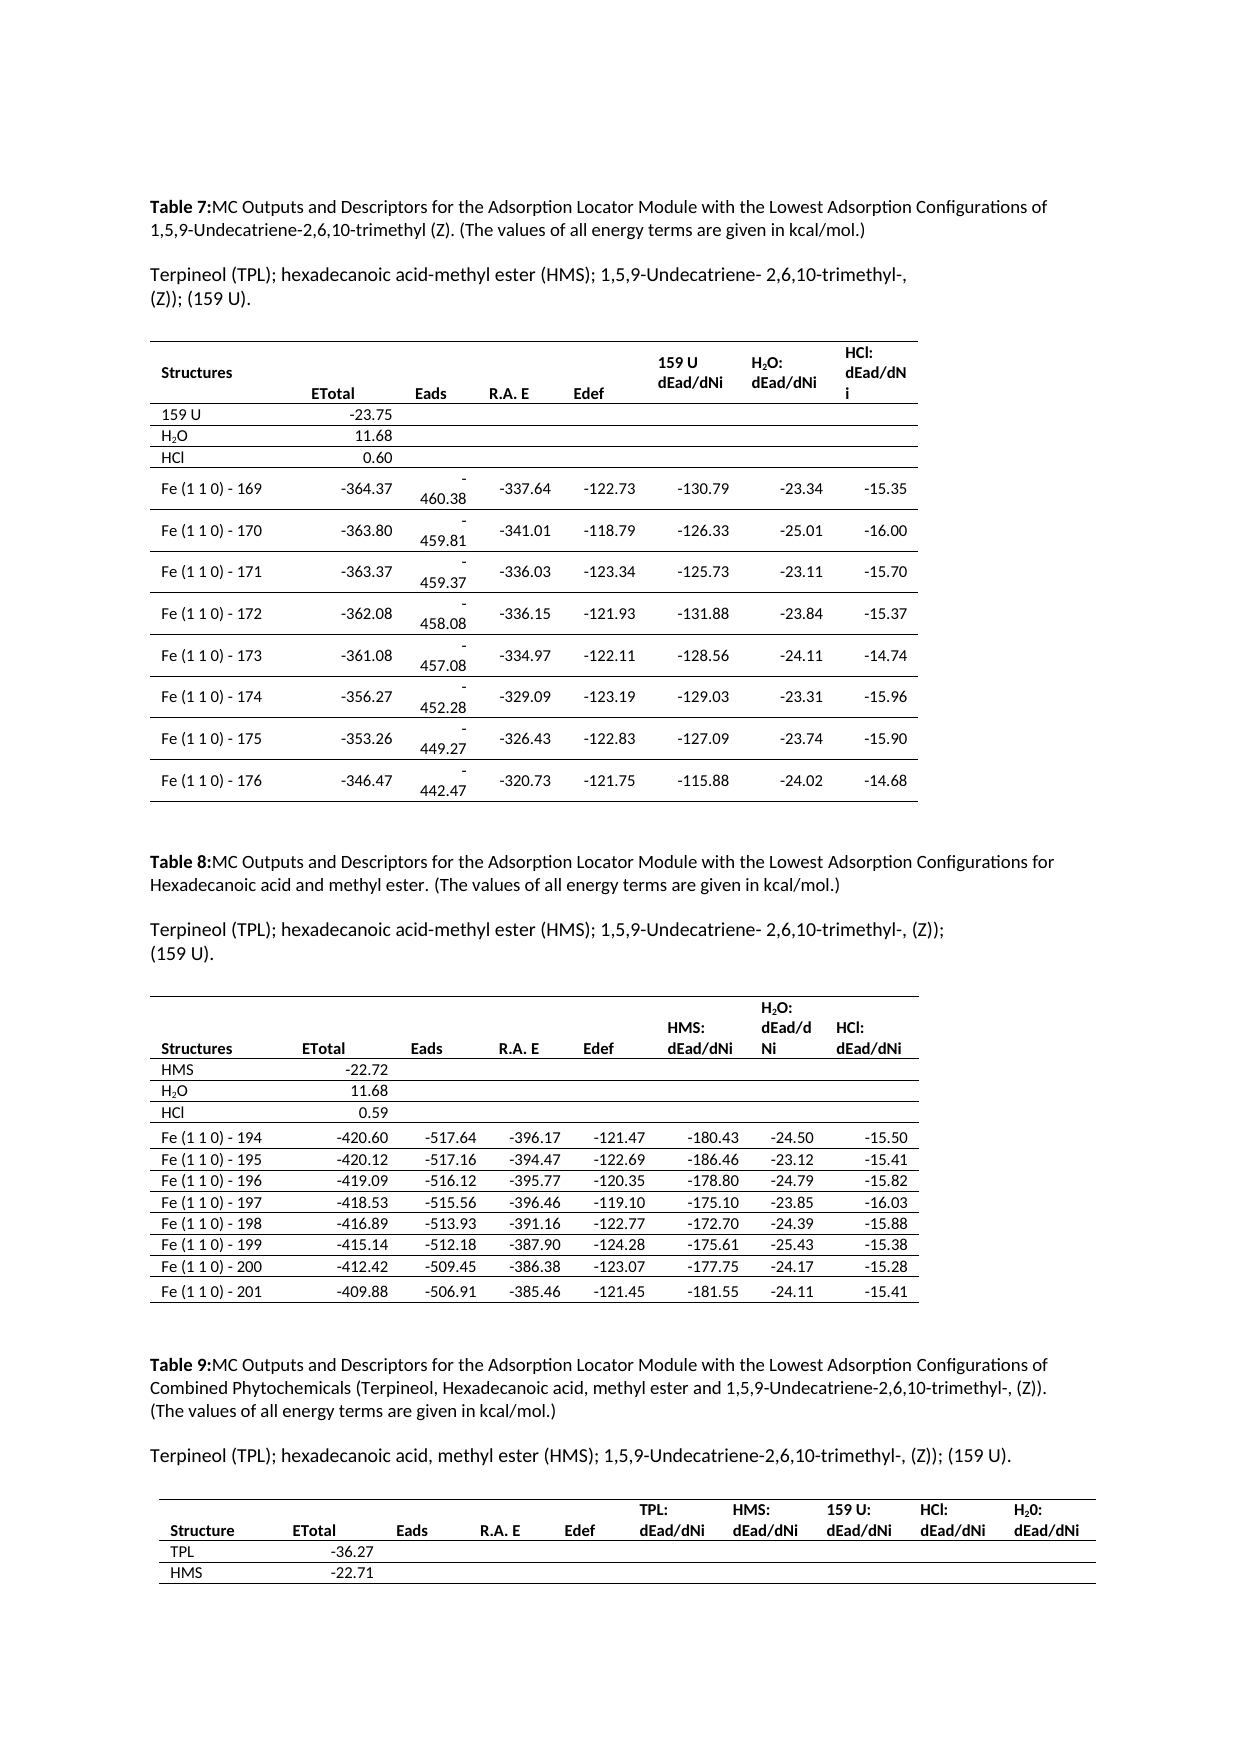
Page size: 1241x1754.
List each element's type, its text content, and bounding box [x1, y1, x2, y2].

table_cell H2O [150, 426, 300, 446]
table_header ETotal [300, 342, 403, 403]
table_header Edef [572, 997, 656, 1058]
table_cell Fe (1 1 0) - 196 [150, 1171, 291, 1191]
table_cell -180.43 [656, 1123, 750, 1148]
table_cell -16.00 [834, 510, 918, 551]
table_cell -24.11 [740, 635, 834, 676]
table_cell -24.11 [750, 1277, 825, 1302]
table_cell -16.03 [825, 1192, 919, 1212]
table_cell Fe (1 1 0) - 200 [150, 1256, 291, 1276]
table_header HCl: dEad/dNi [834, 342, 918, 403]
table_cell -24.79 [750, 1171, 825, 1191]
table_cell -121.75 [562, 760, 646, 801]
table_cell -23.75 [300, 404, 403, 424]
table_cell [553, 1541, 628, 1562]
table_cell -396.46 [488, 1192, 572, 1212]
table_cell -130.79 [646, 468, 740, 509]
table_cell -186.46 [656, 1149, 750, 1169]
table_cell -395.77 [488, 1171, 572, 1191]
table_cell [562, 426, 646, 446]
table_header Eads [404, 342, 478, 403]
table_header 159 U: dEad/dNi [815, 1500, 909, 1540]
table_cell -329.09 [478, 677, 562, 717]
table_cell [399, 1081, 487, 1101]
table_cell [740, 447, 834, 467]
table_cell -120.35 [572, 1171, 656, 1191]
table_cell [572, 1102, 656, 1122]
table_cell -23.12 [750, 1149, 825, 1169]
table_cell -419.09 [291, 1171, 399, 1191]
table_cell -420.60 [291, 1123, 399, 1148]
table_cell Fe (1 1 0) - 174 [150, 677, 300, 717]
table_cell [646, 447, 740, 467]
table_cell [825, 1081, 919, 1101]
table_cell -336.15 [478, 593, 562, 634]
table_cell -415.14 [291, 1235, 399, 1255]
table_cell -122.11 [562, 635, 646, 676]
table_cell [404, 404, 478, 424]
table_cell -15.28 [825, 1256, 919, 1276]
table_cell Fe (1 1 0) - 194 [150, 1123, 291, 1148]
table_cell [572, 1081, 656, 1101]
table_cell -15.37 [834, 593, 918, 634]
table_cell -124.28 [572, 1235, 656, 1255]
table_cell -341.01 [478, 510, 562, 551]
table_cell -15.38 [825, 1235, 919, 1255]
table_header Eads [399, 997, 487, 1058]
table_cell -457.08 [404, 635, 478, 676]
table_cell -172.70 [656, 1213, 750, 1233]
table_cell -126.33 [646, 510, 740, 551]
table_cell [740, 426, 834, 446]
table_cell H2O [150, 1081, 291, 1101]
table_cell -128.56 [646, 635, 740, 676]
table_cell -121.47 [572, 1123, 656, 1148]
table_cell [825, 1102, 919, 1122]
table_cell -24.50 [750, 1123, 825, 1148]
table_cell -442.47 [404, 760, 478, 801]
table_cell [815, 1563, 909, 1583]
table_cell -346.47 [300, 760, 403, 801]
table_cell -353.26 [300, 718, 403, 759]
table_cell HMS [159, 1563, 281, 1583]
table_cell -386.38 [488, 1256, 572, 1276]
table_cell [404, 426, 478, 446]
table_cell [656, 1081, 750, 1101]
table_cell -14.74 [834, 635, 918, 676]
table_cell Fe (1 1 0) - 175 [150, 718, 300, 759]
table_cell -115.88 [646, 760, 740, 801]
table_cell -416.89 [291, 1213, 399, 1233]
table_cell -22.72 [291, 1059, 399, 1079]
table_cell [385, 1563, 469, 1583]
table_cell [750, 1102, 825, 1122]
table_cell [721, 1541, 815, 1562]
table_cell -516.12 [399, 1171, 487, 1191]
table_cell [553, 1563, 628, 1583]
table_cell -460.38 [404, 468, 478, 509]
table_cell Fe (1 1 0) - 195 [150, 1149, 291, 1169]
table_header R.A. E [469, 1500, 553, 1540]
table_cell -385.46 [488, 1277, 572, 1302]
table_cell [834, 426, 918, 446]
table_cell [656, 1059, 750, 1079]
table_cell -25.01 [740, 510, 834, 551]
table_cell [478, 447, 562, 467]
table_cell [488, 1059, 572, 1079]
table_header R.A. E [478, 342, 562, 403]
table_cell [399, 1102, 487, 1122]
table_cell -15.90 [834, 718, 918, 759]
table_cell -515.56 [399, 1192, 487, 1212]
table_cell [834, 447, 918, 467]
table_header 159 U dEad/dNi [646, 342, 740, 403]
table_cell -15.41 [825, 1277, 919, 1302]
table_cell [834, 404, 918, 424]
table_cell -175.10 [656, 1192, 750, 1212]
table_cell Fe (1 1 0) - 197 [150, 1192, 291, 1212]
table_cell -24.17 [750, 1256, 825, 1276]
table_cell -517.16 [399, 1149, 487, 1169]
table_cell -459.37 [404, 552, 478, 592]
table_cell -15.50 [825, 1123, 919, 1148]
table_cell [1003, 1563, 1096, 1583]
table_cell -459.81 [404, 510, 478, 551]
table_cell -409.88 [291, 1277, 399, 1302]
table_cell -334.97 [478, 635, 562, 676]
text Table 8:MC Outputs and Descriptors for the Adsorption Locator Module with the Lowest Adsorption Configurations for Hexadecanoic acid and methyl ester. (The values of all energy terms are given in kcal/mol.) [150, 850, 1090, 896]
text Table 7:MC Outputs and Descriptors for the Adsorption Locator Module with the Lowest Adsorption Configurations of 1,5,9-Undecatriene-2,6,10-trimethyl (Z). (The values of all energy terms are given in kcal/mol.) [150, 195, 1090, 241]
table_cell -356.27 [300, 677, 403, 717]
table_cell [488, 1081, 572, 1101]
table_cell 159 U [150, 404, 300, 424]
table_cell -123.34 [562, 552, 646, 592]
table_cell 11.68 [300, 426, 403, 446]
table_cell [404, 447, 478, 467]
table_cell Fe (1 1 0) - 171 [150, 552, 300, 592]
table_cell -412.42 [291, 1256, 399, 1276]
table_cell -506.91 [399, 1277, 487, 1302]
table_cell -320.73 [478, 760, 562, 801]
table_cell -23.85 [750, 1192, 825, 1212]
table_cell [628, 1541, 721, 1562]
table_cell -15.41 [825, 1149, 919, 1169]
table_cell [815, 1541, 909, 1562]
table_cell [488, 1102, 572, 1122]
table_cell HCl [150, 447, 300, 467]
table_cell [478, 426, 562, 446]
table_cell -119.10 [572, 1192, 656, 1212]
table_cell [562, 447, 646, 467]
table_cell -122.83 [562, 718, 646, 759]
table_header H2O: dEad/dNi [740, 342, 834, 403]
table_cell -177.75 [656, 1256, 750, 1276]
text Terpineol (TPL); hexadecanoic acid, methyl ester (HMS); 1,5,9-Undecatriene-2,6,10-trimethyl-, (Z)); (159 U). [150, 1443, 1019, 1467]
table_cell Fe (1 1 0) - 169 [150, 468, 300, 509]
table_cell [628, 1563, 721, 1583]
table_cell [646, 404, 740, 424]
table_cell -362.08 [300, 593, 403, 634]
table_cell -121.93 [562, 593, 646, 634]
table_cell -449.27 [404, 718, 478, 759]
table_cell -15.96 [834, 677, 918, 717]
table_cell [562, 404, 646, 424]
table_cell -363.37 [300, 552, 403, 592]
table_cell -15.70 [834, 552, 918, 592]
table_cell -387.90 [488, 1235, 572, 1255]
table_cell [1003, 1541, 1096, 1562]
table_cell [399, 1059, 487, 1079]
table_cell [469, 1541, 553, 1562]
table_header HCl: dEad/dNi [909, 1500, 1003, 1540]
table_cell -24.39 [750, 1213, 825, 1233]
table_cell -25.43 [750, 1235, 825, 1255]
table_cell -15.88 [825, 1213, 919, 1233]
table_header R.A. E [488, 997, 572, 1058]
table_cell [385, 1541, 469, 1562]
table_cell -36.27 [281, 1541, 385, 1562]
table_cell -122.73 [562, 468, 646, 509]
table_cell -23.34 [740, 468, 834, 509]
table_cell -23.31 [740, 677, 834, 717]
text Table 9:MC Outputs and Descriptors for the Adsorption Locator Module with the Lowest Adsorption Configurations of Combined Phytochemicals (Terpineol, Hexadecanoic acid, methyl ester and 1,5,9-Undecatriene-2,6,10-trimethyl-, (Z)). (The values of all energy terms are given in kcal/mol.) [150, 1354, 1090, 1422]
table_cell [750, 1059, 825, 1079]
table_header H20: dEad/dNi [1003, 1500, 1096, 1540]
table_header HCl: dEad/dNi [825, 997, 919, 1058]
table_cell -361.08 [300, 635, 403, 676]
table_cell [478, 404, 562, 424]
table_header Edef [562, 342, 646, 403]
table_cell -458.08 [404, 593, 478, 634]
table_cell -452.28 [404, 677, 478, 717]
table_cell Fe (1 1 0) - 199 [150, 1235, 291, 1255]
table_cell -14.68 [834, 760, 918, 801]
table_header ETotal [281, 1500, 385, 1540]
table_cell -121.45 [572, 1277, 656, 1302]
table_cell Fe (1 1 0) - 170 [150, 510, 300, 551]
table_header Edef [553, 1500, 628, 1540]
table_cell -23.11 [740, 552, 834, 592]
table_header Structure [159, 1500, 281, 1540]
table_cell -363.80 [300, 510, 403, 551]
table_cell -123.07 [572, 1256, 656, 1276]
table_cell -122.69 [572, 1149, 656, 1169]
table_cell TPL [159, 1541, 281, 1562]
text Terpineol (TPL); hexadecanoic acid-methyl ester (HMS); 1,5,9-Undecatriene- 2,6,10-trimethyl-, (Z)); (159 U). [150, 262, 921, 310]
table_cell -336.03 [478, 552, 562, 592]
table_cell [572, 1059, 656, 1079]
table_cell -22.71 [281, 1563, 385, 1583]
table_header HMS: dEad/dNi [656, 997, 750, 1058]
table_header HMS: dEad/dNi [721, 1500, 815, 1540]
table_cell -122.77 [572, 1213, 656, 1233]
table_header ETotal [291, 997, 399, 1058]
table_cell [750, 1081, 825, 1101]
table_cell -118.79 [562, 510, 646, 551]
table_cell [656, 1102, 750, 1122]
table_header TPL: dEad/dNi [628, 1500, 721, 1540]
table_cell HCl [150, 1102, 291, 1122]
table_cell [469, 1563, 553, 1583]
table_cell [721, 1563, 815, 1583]
table_cell -127.09 [646, 718, 740, 759]
table_cell [646, 426, 740, 446]
table_cell -15.82 [825, 1171, 919, 1191]
table_cell -131.88 [646, 593, 740, 634]
table_cell Fe (1 1 0) - 176 [150, 760, 300, 801]
table_cell -391.16 [488, 1213, 572, 1233]
table_cell -125.73 [646, 552, 740, 592]
table_cell -24.02 [740, 760, 834, 801]
table_header Structures [150, 997, 291, 1058]
table_cell -394.47 [488, 1149, 572, 1169]
table_header H2O: dEad/dNi [750, 997, 825, 1058]
table_cell [825, 1059, 919, 1079]
table_cell -512.18 [399, 1235, 487, 1255]
table_cell -326.43 [478, 718, 562, 759]
table_cell -129.03 [646, 677, 740, 717]
table_cell -337.64 [478, 468, 562, 509]
table_cell -364.37 [300, 468, 403, 509]
table_cell -517.64 [399, 1123, 487, 1148]
table_cell -396.17 [488, 1123, 572, 1148]
table_header Structures [150, 342, 300, 403]
table_cell 11.68 [291, 1081, 399, 1101]
table_cell [909, 1541, 1003, 1562]
table_cell -420.12 [291, 1149, 399, 1169]
table_cell -418.53 [291, 1192, 399, 1212]
table_cell Fe (1 1 0) - 201 [150, 1277, 291, 1302]
table_cell [909, 1563, 1003, 1583]
table_cell 0.60 [300, 447, 403, 467]
table_cell 0.59 [291, 1102, 399, 1122]
table_cell Fe (1 1 0) - 198 [150, 1213, 291, 1233]
table_cell -23.74 [740, 718, 834, 759]
table_cell -123.19 [562, 677, 646, 717]
table_cell -15.35 [834, 468, 918, 509]
table_cell Fe (1 1 0) - 173 [150, 635, 300, 676]
table_cell [740, 404, 834, 424]
text Terpineol (TPL); hexadecanoic acid-methyl ester (HMS); 1,5,9-Undecatriene- 2,6,10-trimethyl-, (Z)); (159 U). [150, 917, 960, 965]
table_cell Fe (1 1 0) - 172 [150, 593, 300, 634]
table_cell -509.45 [399, 1256, 487, 1276]
table_cell -181.55 [656, 1277, 750, 1302]
table_cell HMS [150, 1059, 291, 1079]
table_cell -23.84 [740, 593, 834, 634]
table_header Eads [385, 1500, 469, 1540]
table_cell -178.80 [656, 1171, 750, 1191]
table_cell -513.93 [399, 1213, 487, 1233]
table_cell -175.61 [656, 1235, 750, 1255]
